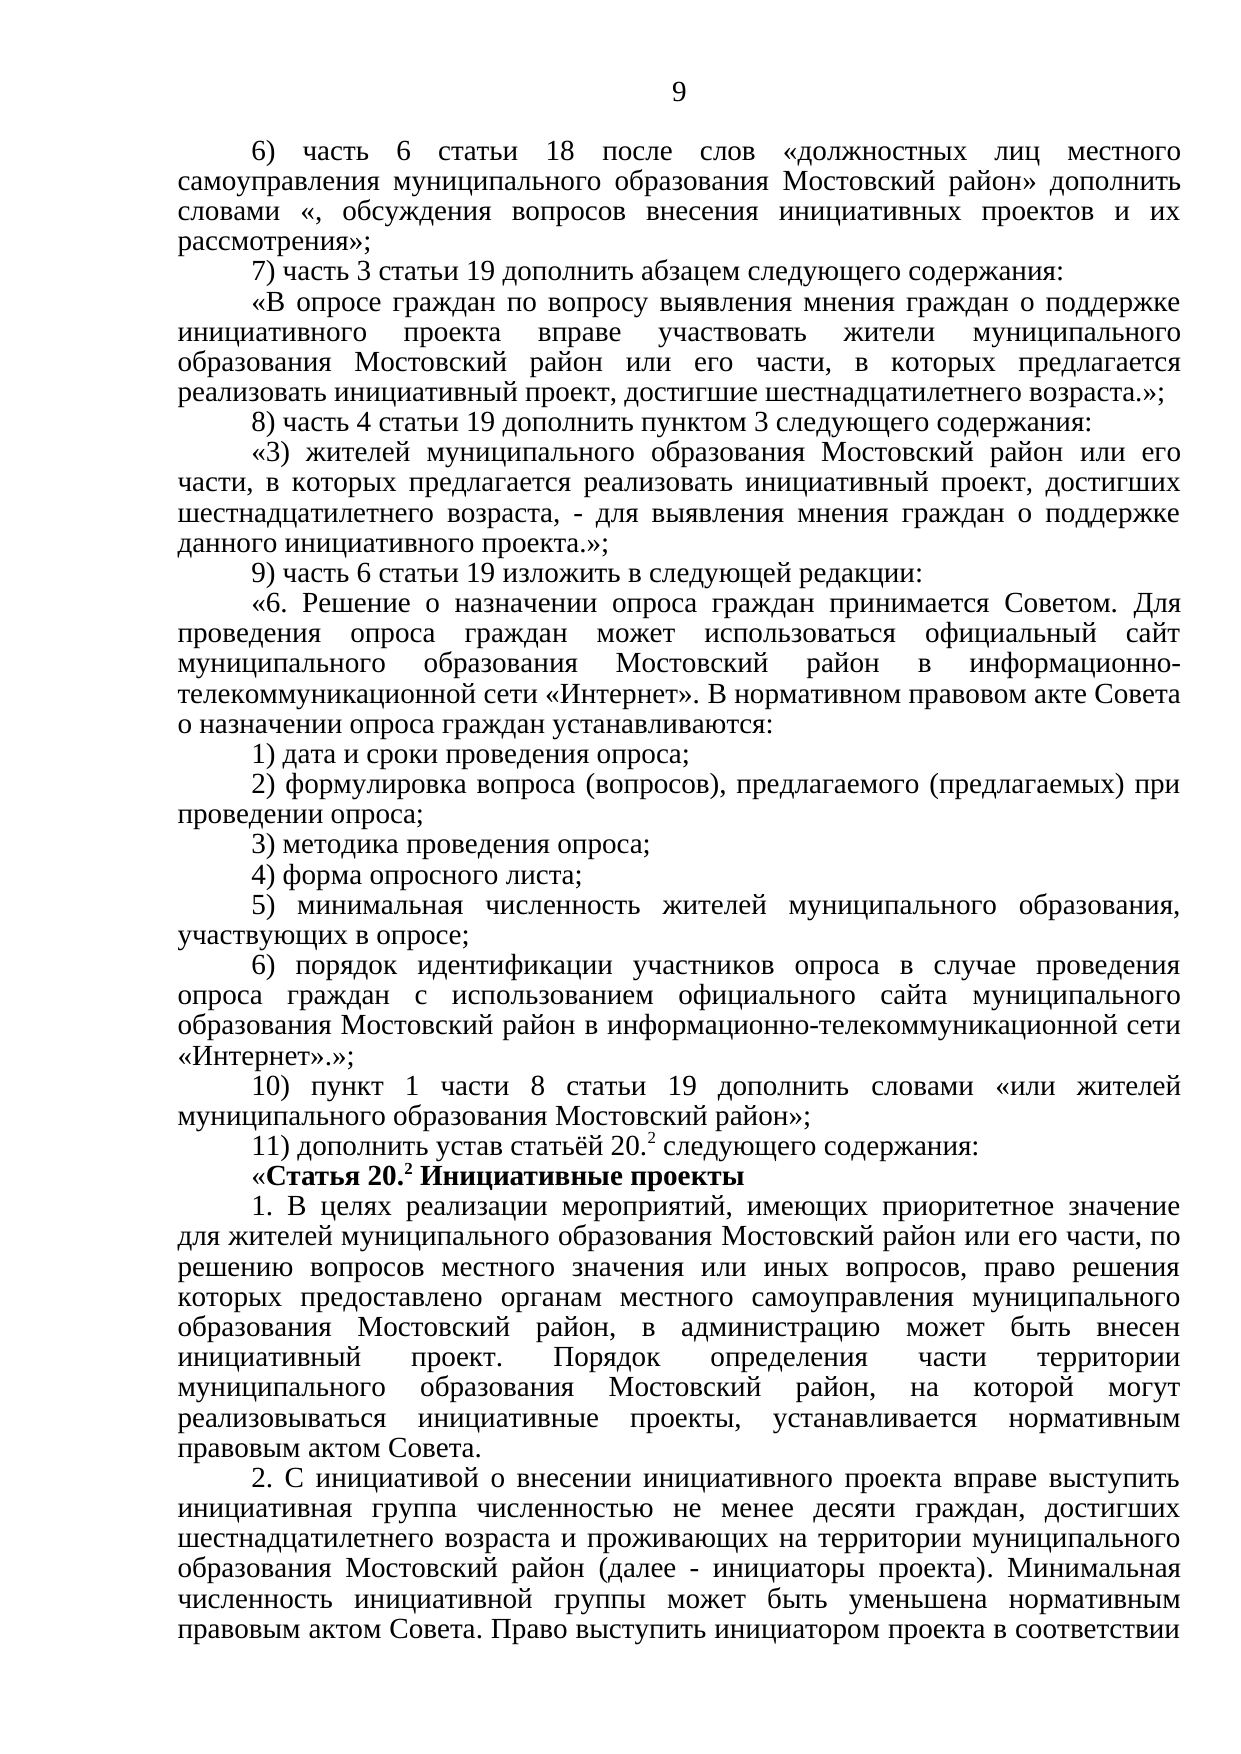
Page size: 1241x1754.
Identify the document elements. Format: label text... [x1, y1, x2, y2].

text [177, 1463, 1181, 1644]
text 11) дополнить устав статьёй 20.2 следующего содержания: [177, 1131, 1181, 1162]
text 4) форма опросного листа; [177, 860, 1181, 890]
text 7) часть 3 статьи 19 дополнить абзацем следующего содержания: [177, 257, 1181, 287]
text 9) часть 6 статьи 19 изложить в следующей редакции: [177, 558, 1181, 588]
text 3) методика проведения опроса; [177, 830, 1181, 860]
text 2) формулировка вопроса (вопросов), предлагаемого (предлагаемых) при проведении опроса; [177, 769, 1181, 830]
text «6. Решение о назначении опроса граждан принимается Советом. Для проведения опроса граждан может использоваться официальный сайт муниципального образования Мостовский район в информационно-телекоммуникационной сети «Интернет». В нормативном правовом акте Совета о назначении опроса граждан устанавливаются: [177, 588, 1181, 739]
text «В опросе граждан по вопросу выявления мнения граждан о поддержке инициативного проекта вправе участвовать жители муниципального образования Мостовский район или его части, в которых предлагается реализовать инициативный проект, достигшие шестнадцатилетнего возраста.»; [177, 287, 1181, 408]
text «3) жителей муниципального образования Мостовский район или его части, в которых предлагается реализовать инициативный проект, достигших шестнадцатилетнего возраста, - для выявления мнения граждан о поддержке данного инициативного проекта.»; [177, 438, 1181, 558]
text 1. В целях реализации мероприятий, имеющих приоритетное значение для жителей муниципального образования Мостовский район или его части, по решению вопросов местного значения или иных вопросов, право решения которых предоставлено органам местного самоуправления муниципального образования Мостовский район, в администрацию может быть внесен инициативный проект. Порядок определения части территории муниципального образования Мостовский район, на которой могут реализовываться инициативные проекты, устанавливается нормативным правовым актом Совета. [177, 1192, 1181, 1463]
text 6) часть 6 статьи 18 после слов «должностных лиц местного самоуправления муниципального образования Мостовский район» дополнить словами «, обсуждения вопросов внесения инициативных проектов и их рассмотрения»; [177, 136, 1181, 257]
text 5) минимальная численность жителей муниципального образования, участвующих в опросе; [177, 890, 1181, 950]
text 6) порядок идентификации участников опроса в случае проведения опроса граждан с использованием официального сайта муниципального образования Мостовский район в информационно-телекоммуникационной сети «Интернет».»; [177, 950, 1181, 1071]
text 1) дата и сроки проведения опроса; [177, 739, 1181, 769]
text 8) часть 4 статьи 19 дополнить пунктом 3 следующего содержания: [177, 408, 1181, 438]
text 10) пункт 1 части 8 статьи 19 дополнить словами «или жителей муниципального образования Мостовский район»; [177, 1071, 1181, 1131]
text «Статья 20.2 Инициативные проекты [177, 1162, 1181, 1192]
